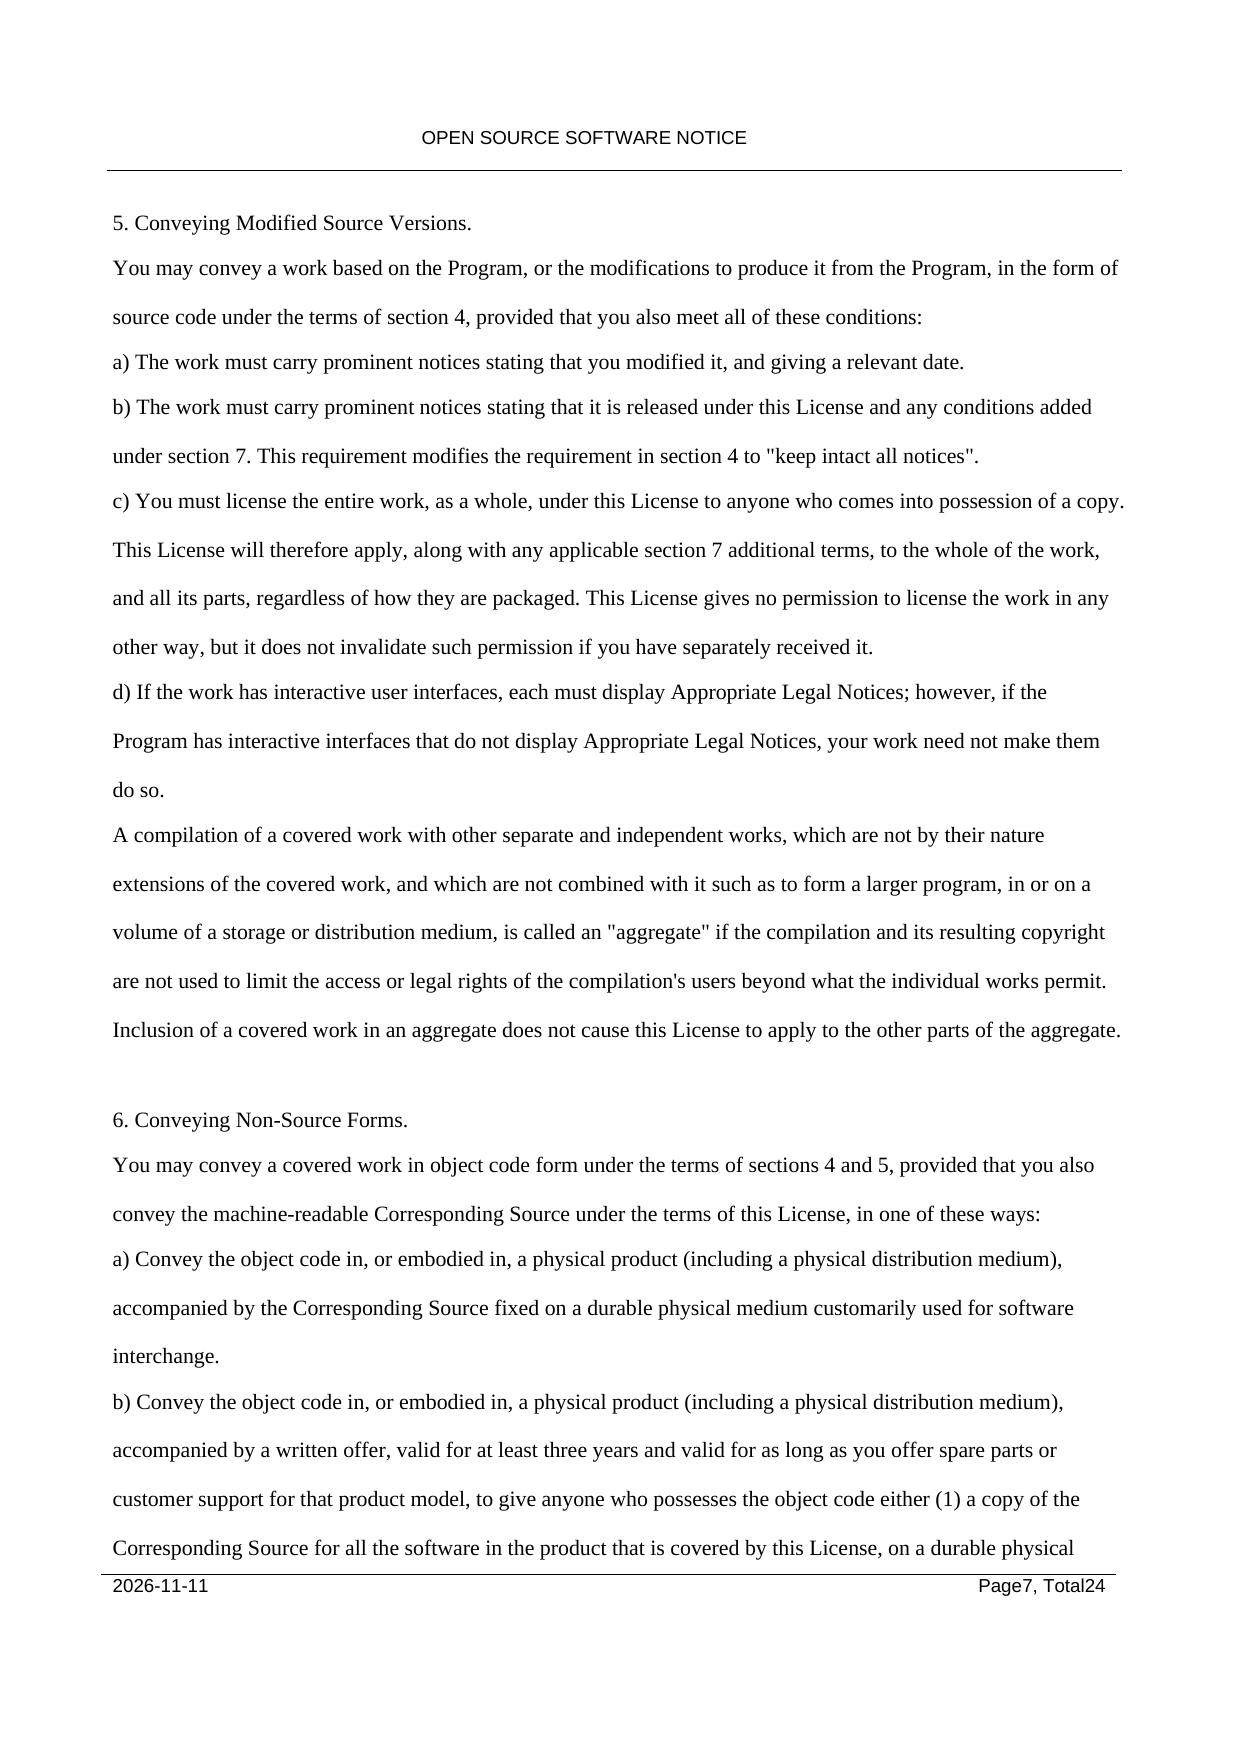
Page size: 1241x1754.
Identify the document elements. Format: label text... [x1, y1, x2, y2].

text A compilation of a covered work with other separate and independent works, which are not by their nature extensions of the covered work, and which are not combined with it such as to form a larger program, in or on a volume of a storage or distribution medium, is called an "aggregate" if the compilation and its resulting copyright are not used to limit the access or legal rights of the compilation's users beyond what the individual works permit. Inclusion of a covered work in an aggregate does not cause this License to apply to the other parts of the aggregate. [112, 818, 1128, 1046]
text c) You must license the entire work, as a whole, under this License to anyone who comes into possession of a copy. This License will therefore apply, along with any applicable section 7 additional terms, to the whole of the work, and all its parts, regardless of how they are packaged. This License gives no permission to license the work in any other way, but it does not invalidate such permission if you have separately received it. [112, 484, 1128, 663]
text b) The work must carry prominent notices stating that it is released under this License and any conditions added under section 7. This requirement modifies the requirement in section 4 to "keep intact all notices". [112, 390, 1128, 472]
text You may convey a work based on the Program, or the modifications to produce it from the Program, in the form of source code under the terms of section 4, provided that you also meet all of these conditions: [112, 251, 1128, 333]
text 5. Conveying Modified Source Versions. [112, 206, 1128, 239]
text You may convey a covered work in object code form under the terms of sections 4 and 5, provided that you also convey the machine-readable Corresponding Source under the terms of this License, in one of these ways: [112, 1148, 1128, 1230]
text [112, 1385, 1128, 1564]
text a) Convey the object code in, or embodied in, a physical product (including a physical distribution medium), accompanied by the Corresponding Source fixed on a durable physical medium customarily used for software interchange. [112, 1242, 1128, 1372]
text d) If the work has interactive user interfaces, each must display Appropriate Legal Notices; however, if the Program has interactive interfaces that do not display Appropriate Legal Notices, your work need not make them do so. [112, 676, 1128, 806]
text 6. Conveying Non-Source Forms. [112, 1103, 1128, 1136]
text a) The work must carry prominent notices stating that you modified it, and giving a relevant date. [112, 345, 1128, 378]
